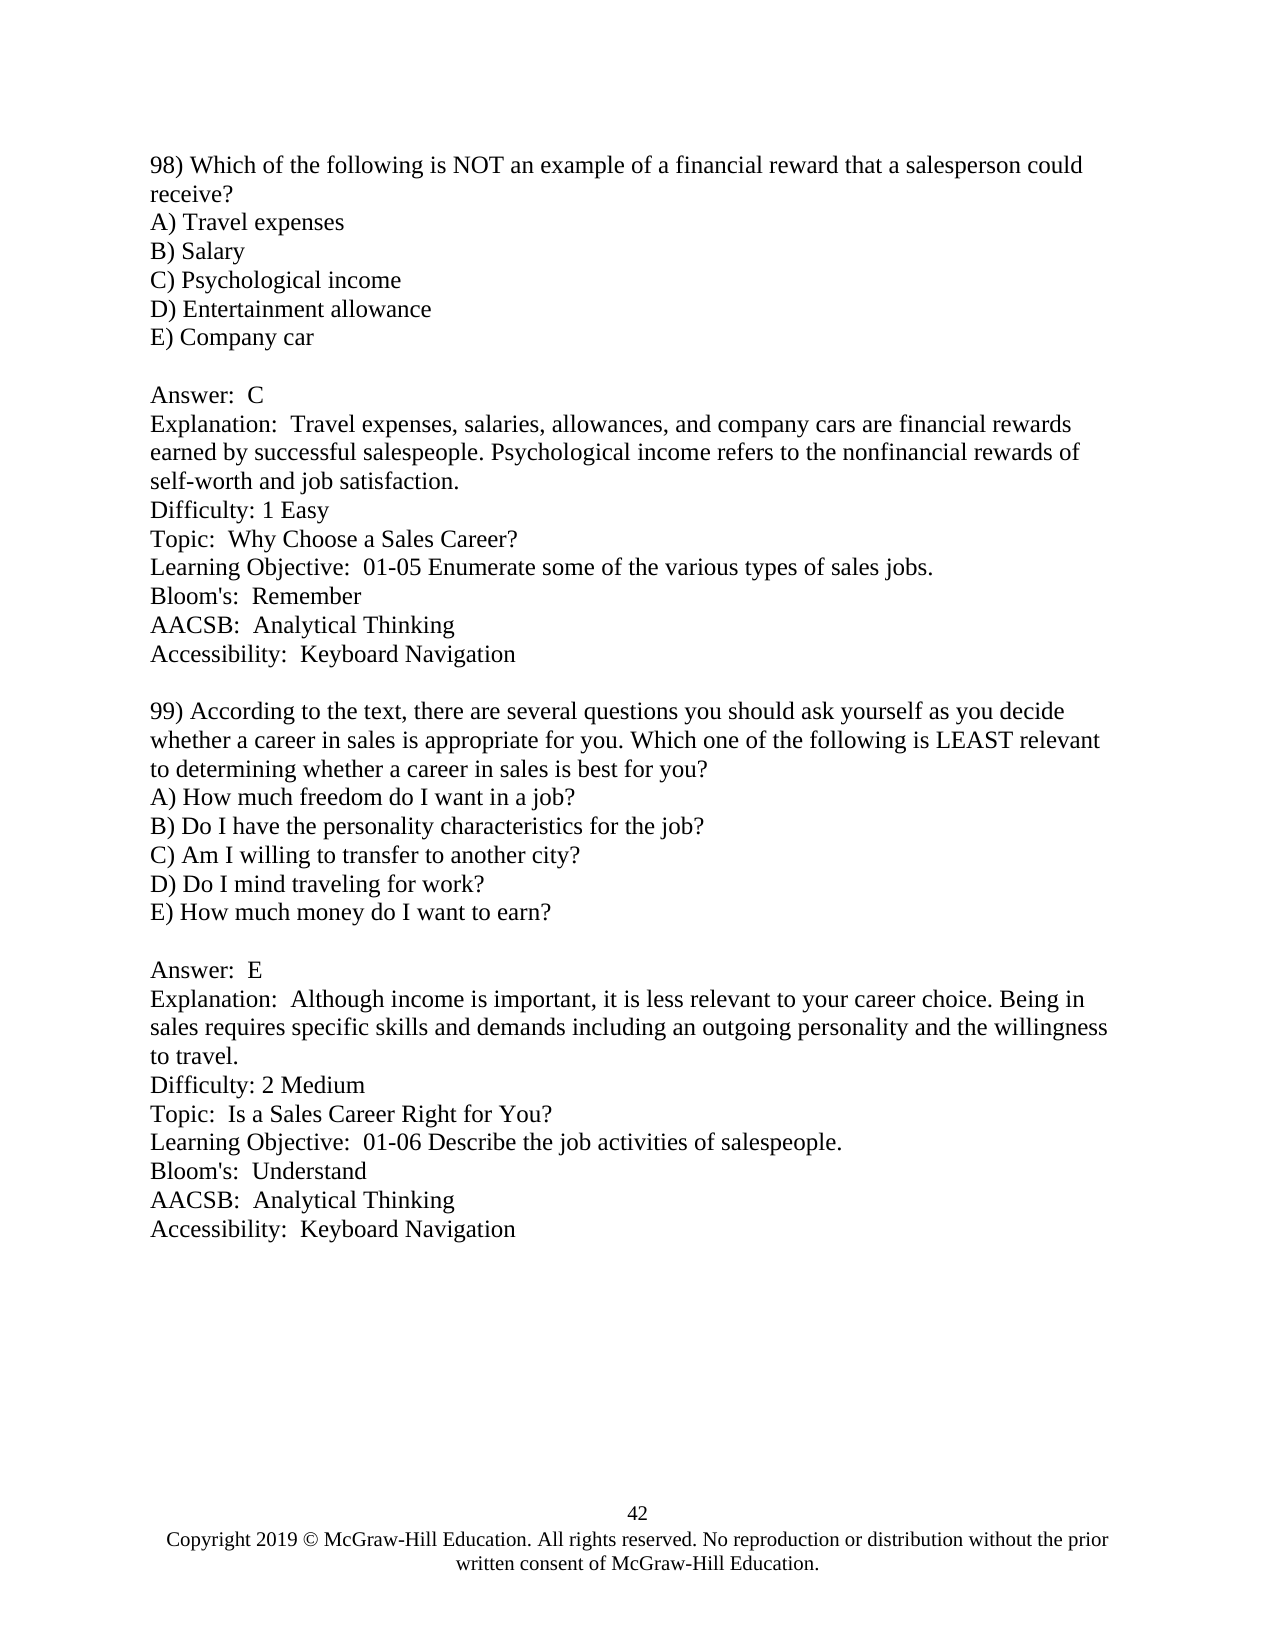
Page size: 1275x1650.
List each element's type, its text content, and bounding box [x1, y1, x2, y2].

text Difficulty: 1 Easy [150, 495, 1125, 524]
text D) Do I mind traveling for work? [150, 869, 1125, 897]
text Learning Objective: 01-05 Enumerate some of the various types of sales jobs. [150, 552, 1125, 581]
text AACSB: Analytical Thinking [150, 610, 1125, 639]
text Explanation: Although income is important, it is less relevant to your career choice. Being in sales requires specific skills and demands including an outgoing personality and the willingness to travel. [150, 984, 1125, 1070]
text A) How much freedom do I want in a job? [150, 782, 1125, 811]
text Difficulty: 2 Medium [150, 1070, 1125, 1099]
text E) Company car [150, 322, 1125, 351]
text Accessibility: Keyboard Navigation [150, 1214, 1125, 1242]
text Answer: C [150, 380, 1125, 409]
text Explanation: Travel expenses, salaries, allowances, and company cars are financial rewards earned by successful salespeople. Psychological income refers to the nonfinancial rewards of self-worth and job satisfaction. [150, 409, 1125, 495]
text 99) According to the text, there are several questions you should ask yourself as you decide whether a career in sales is appropriate for you. Which one of the following is LEAST relevant to determining whether a career in sales is best for you? [150, 696, 1125, 782]
text Topic: Is a Sales Career Right for You? [150, 1099, 1125, 1127]
text B) Salary [150, 236, 1125, 265]
text Topic: Why Choose a Sales Career? [150, 524, 1125, 552]
text C) Psychological income [150, 265, 1125, 294]
text D) Entertainment allowance [150, 294, 1125, 322]
text Bloom's: Remember [150, 581, 1125, 610]
text AACSB: Analytical Thinking [150, 1185, 1125, 1214]
text C) Am I willing to transfer to another city? [150, 840, 1125, 869]
text Bloom's: Understand [150, 1156, 1125, 1185]
text B) Do I have the personality characteristics for the job? [150, 811, 1125, 840]
text Accessibility: Keyboard Navigation [150, 639, 1125, 667]
text Answer: E [150, 955, 1125, 984]
text E) How much money do I want to earn? [150, 897, 1125, 926]
text Learning Objective: 01-06 Describe the job activities of salespeople. [150, 1127, 1125, 1156]
text A) Travel expenses [150, 207, 1125, 236]
text 98) Which of the following is NOT an example of a financial reward that a salesperson could receive? [150, 150, 1125, 207]
